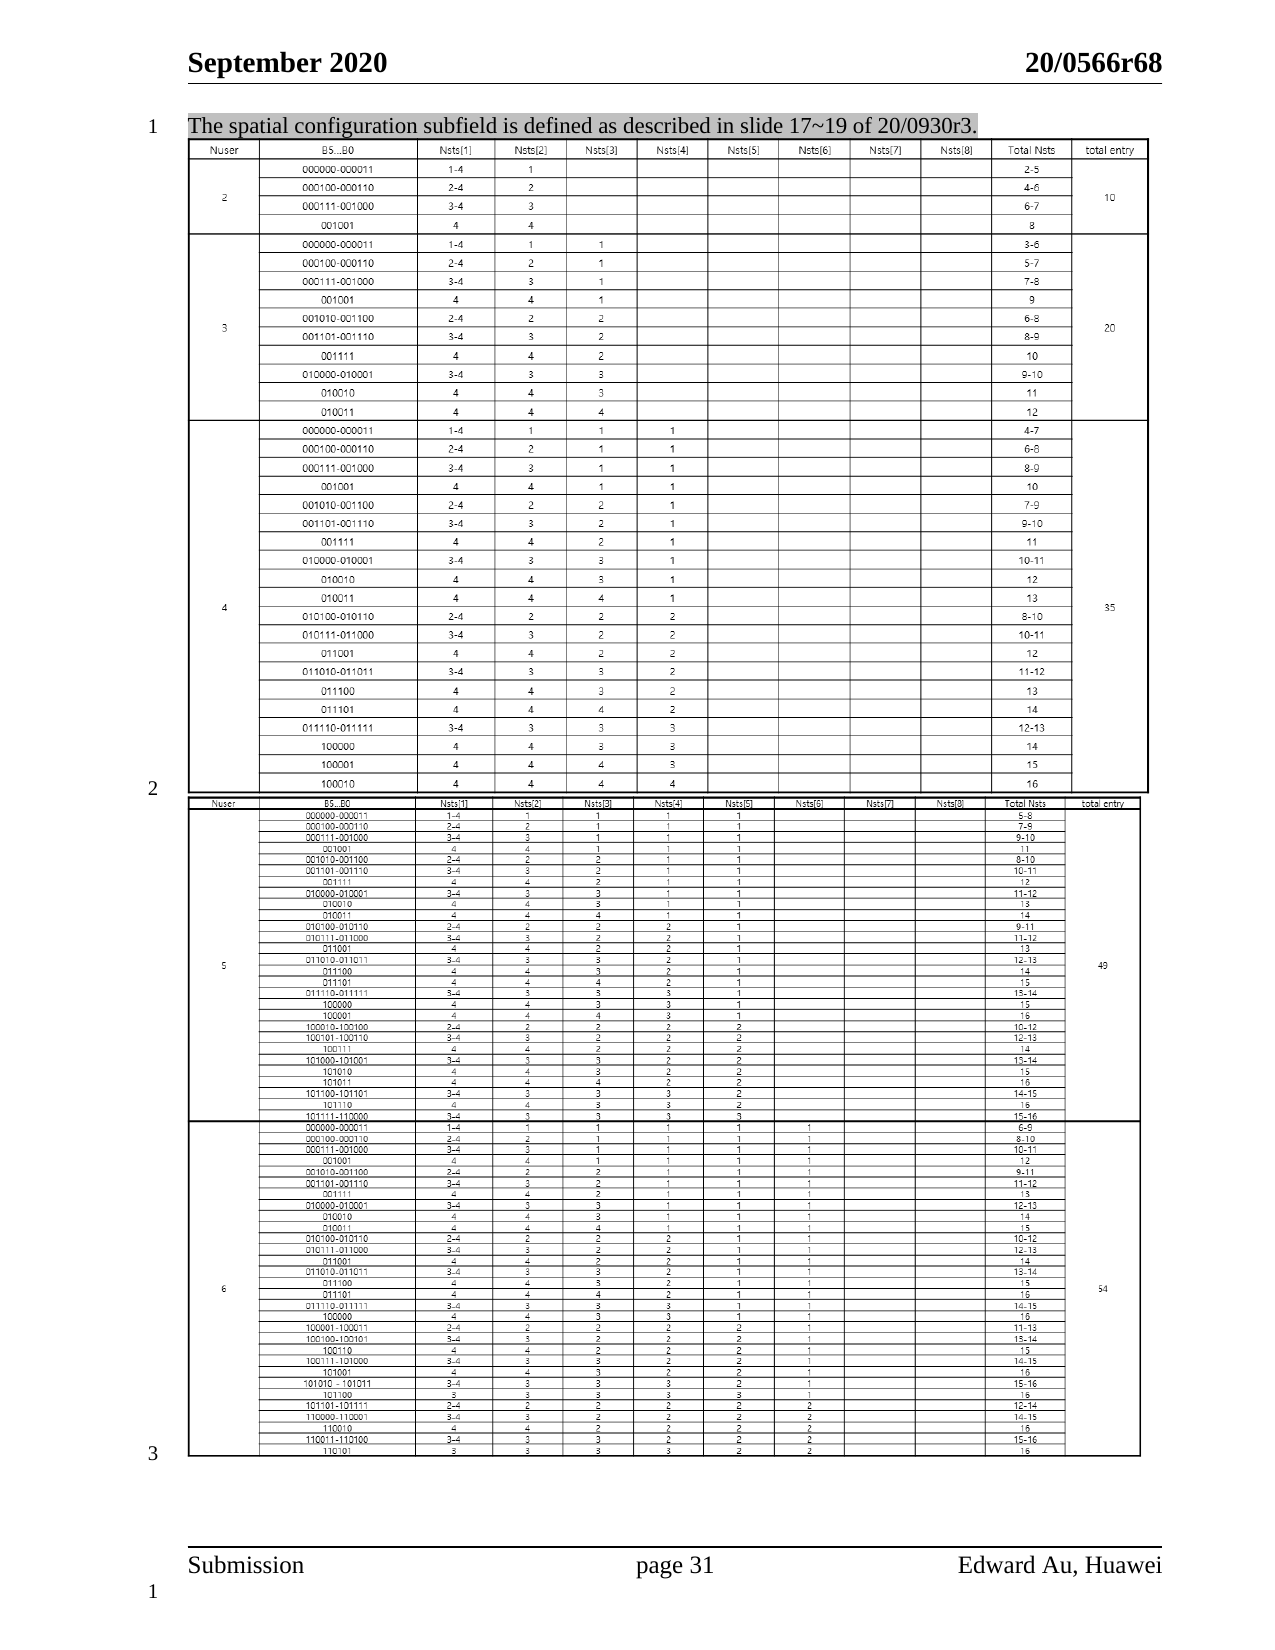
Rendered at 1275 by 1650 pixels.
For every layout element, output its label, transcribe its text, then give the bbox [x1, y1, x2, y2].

text The spatial configuration subfield is defined as described in slide 17~19 of 20/0930r3. [187, 112, 1162, 139]
picture [187, 138, 1150, 1461]
